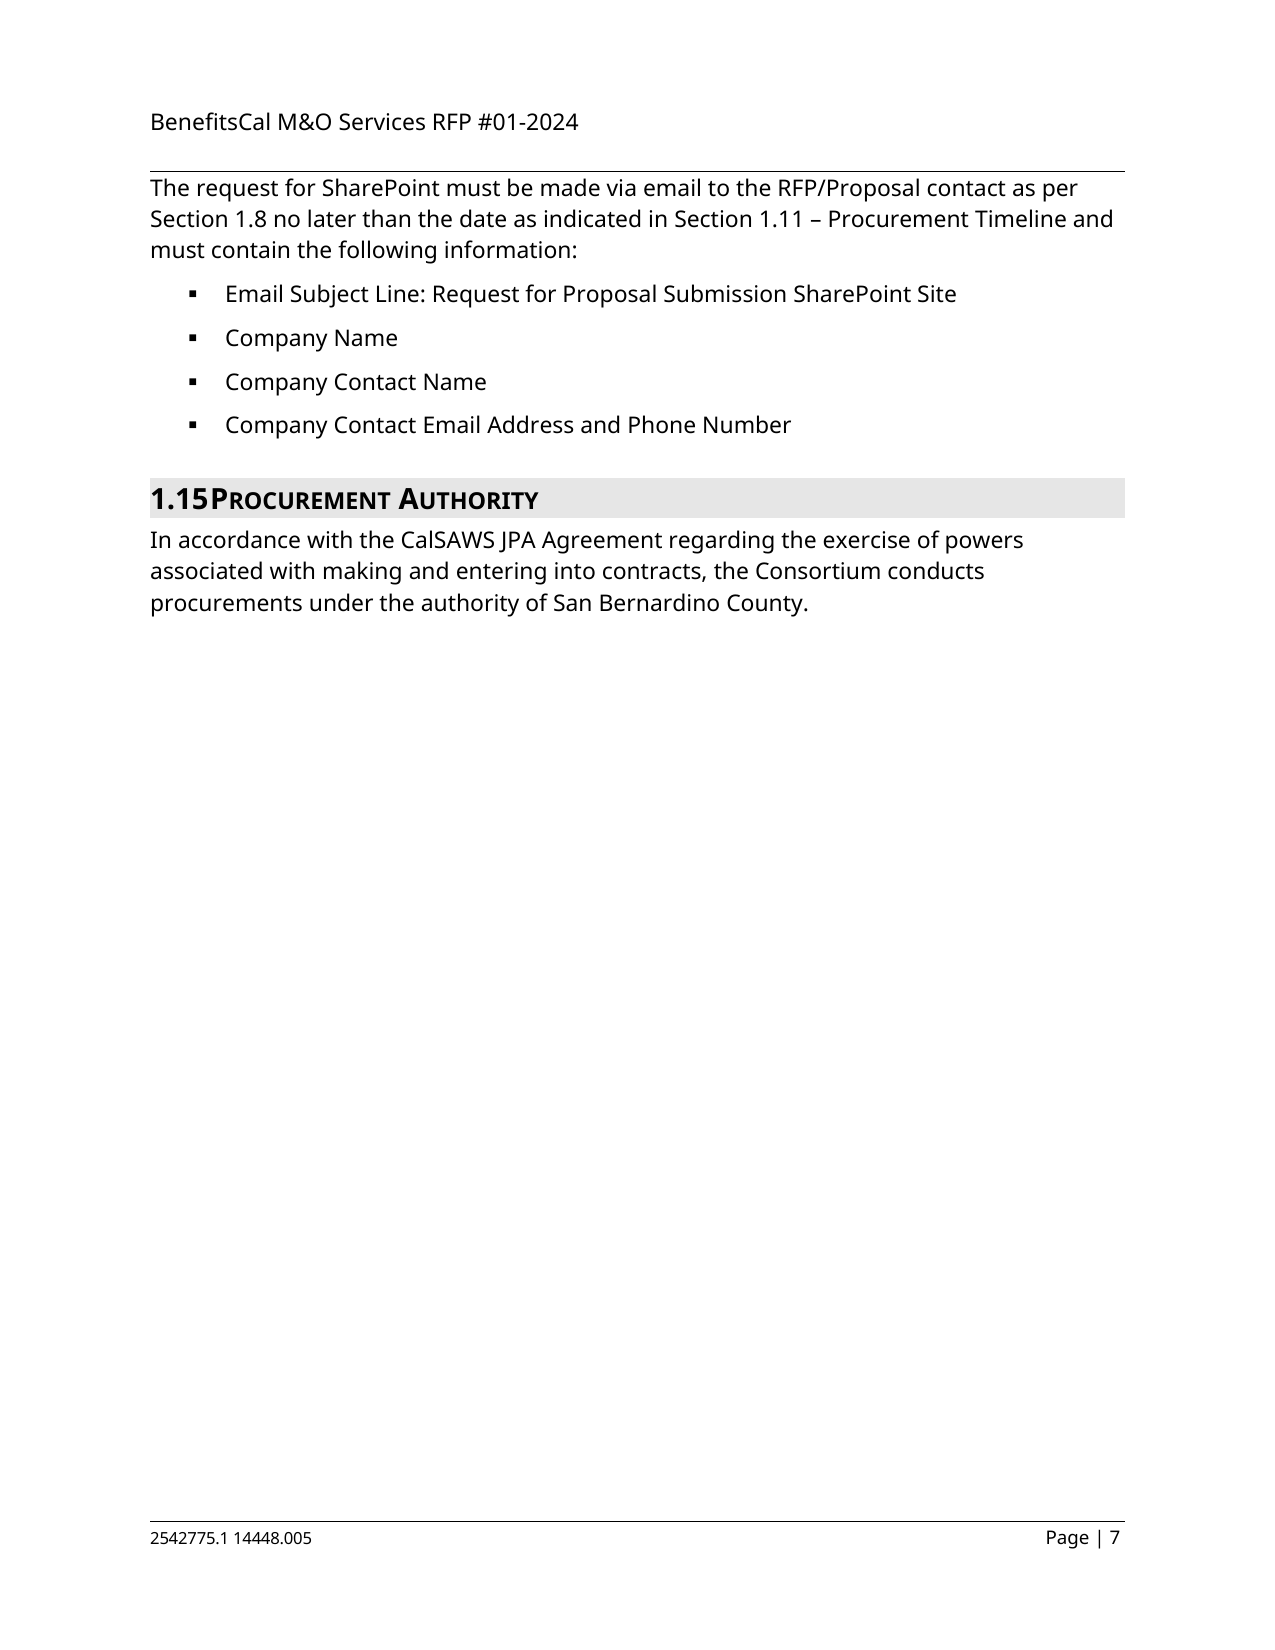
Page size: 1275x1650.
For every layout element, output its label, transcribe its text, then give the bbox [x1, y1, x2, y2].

list Company Name [187, 322, 1125, 353]
subtitle Procurement Authority [150, 478, 1125, 518]
text The request for SharePoint must be made via email to the RFP/Proposal contact as per Section 1.8 no later than the date as indicated in Section 1.11 – Procurement Timeline and must contain the following information: [150, 172, 1125, 266]
list Company Contact Email Address and Phone Number [187, 409, 1125, 441]
text In accordance with the CalSAWS JPA Agreement regarding the exercise of powers associated with making and entering into contracts, the Consortium conducts procurements under the authority of San Bernardino County. [150, 524, 1125, 618]
list Email Subject Line: Request for Proposal Submission SharePoint Site [187, 278, 1125, 309]
list Company Contact Name [187, 366, 1125, 397]
